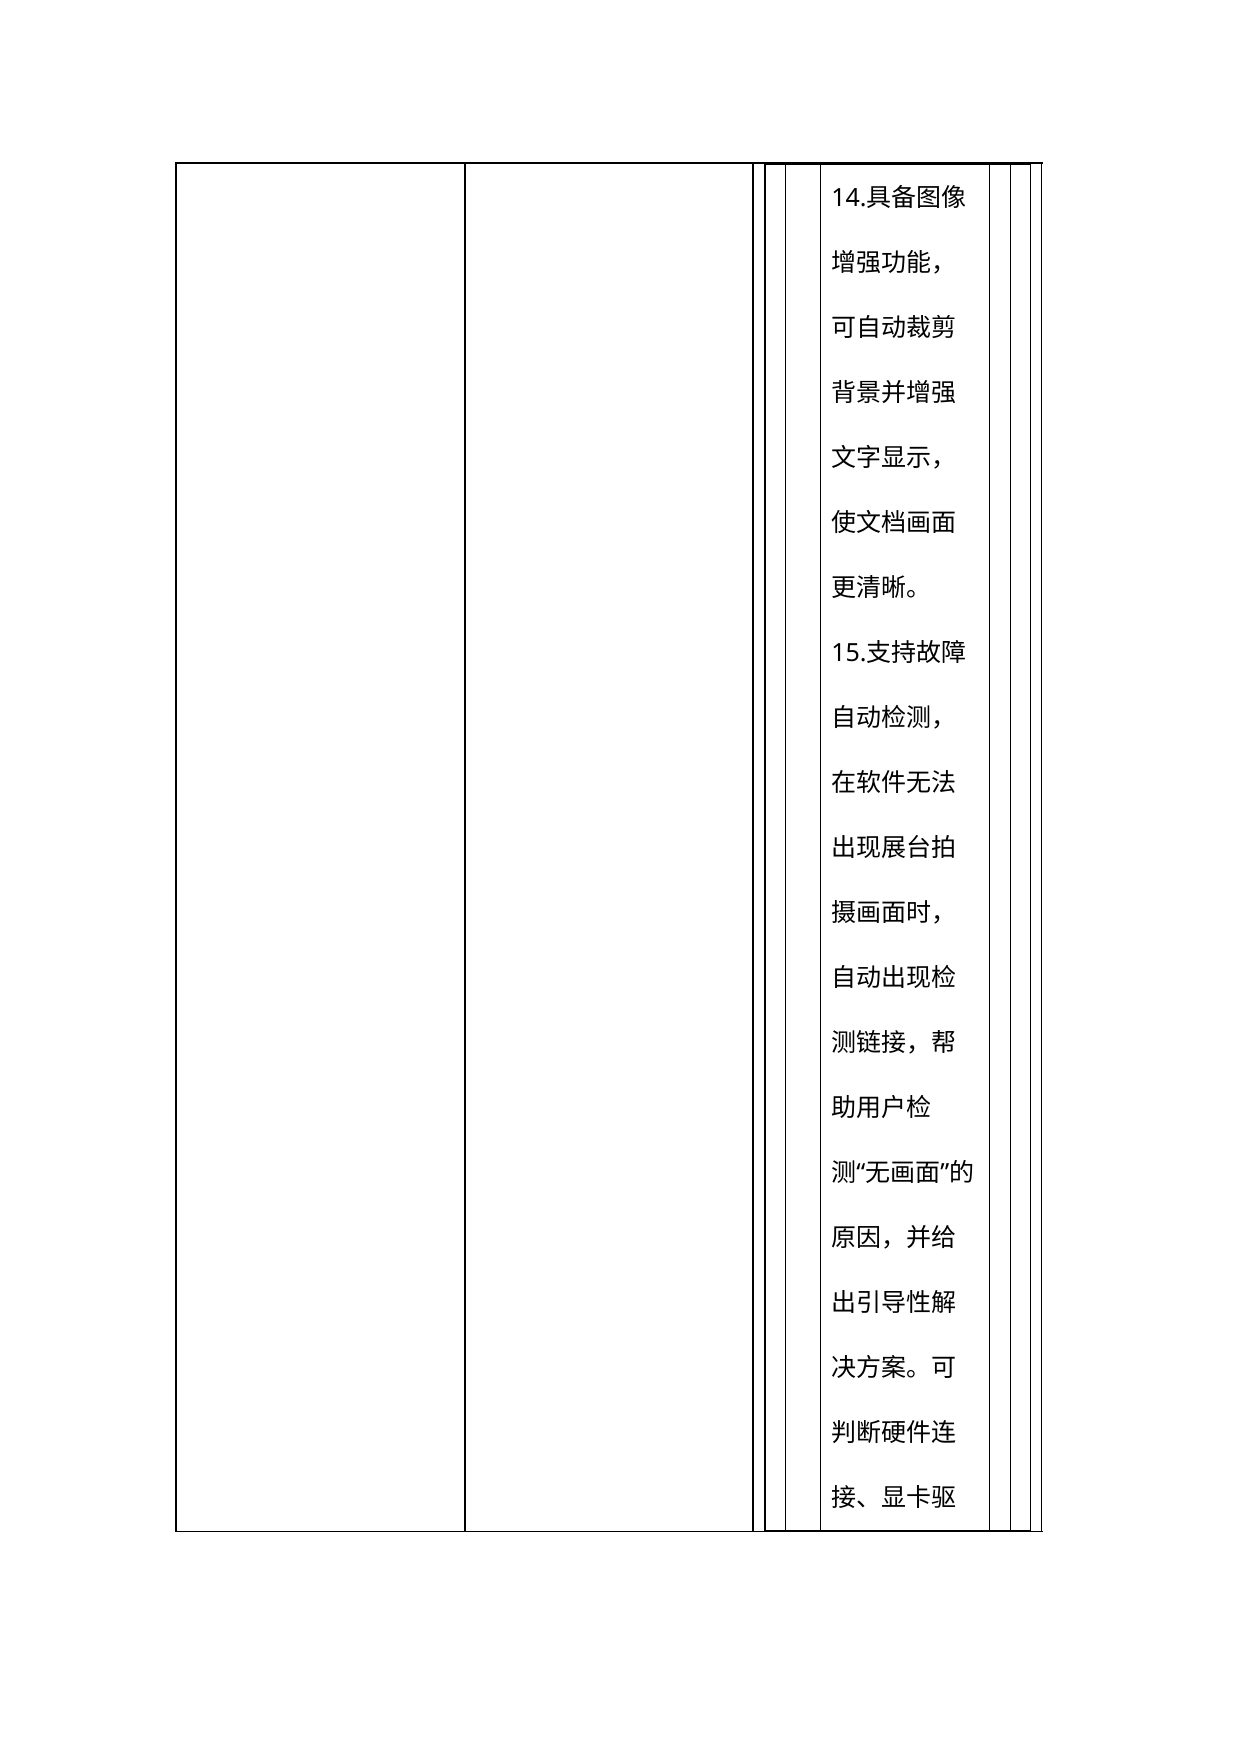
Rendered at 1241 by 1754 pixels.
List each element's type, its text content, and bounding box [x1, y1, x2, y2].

table_cell [1031, 164, 1041, 1531]
table_cell [754, 164, 764, 1531]
table_cell 1 [177, 164, 464, 1531]
table_cell [990, 165, 1010, 1530]
table_cell [821, 165, 989, 1530]
table_cell [786, 165, 820, 1530]
table_cell [766, 165, 785, 1530]
table_cell [1011, 165, 1030, 1530]
table_cell [466, 164, 752, 1531]
